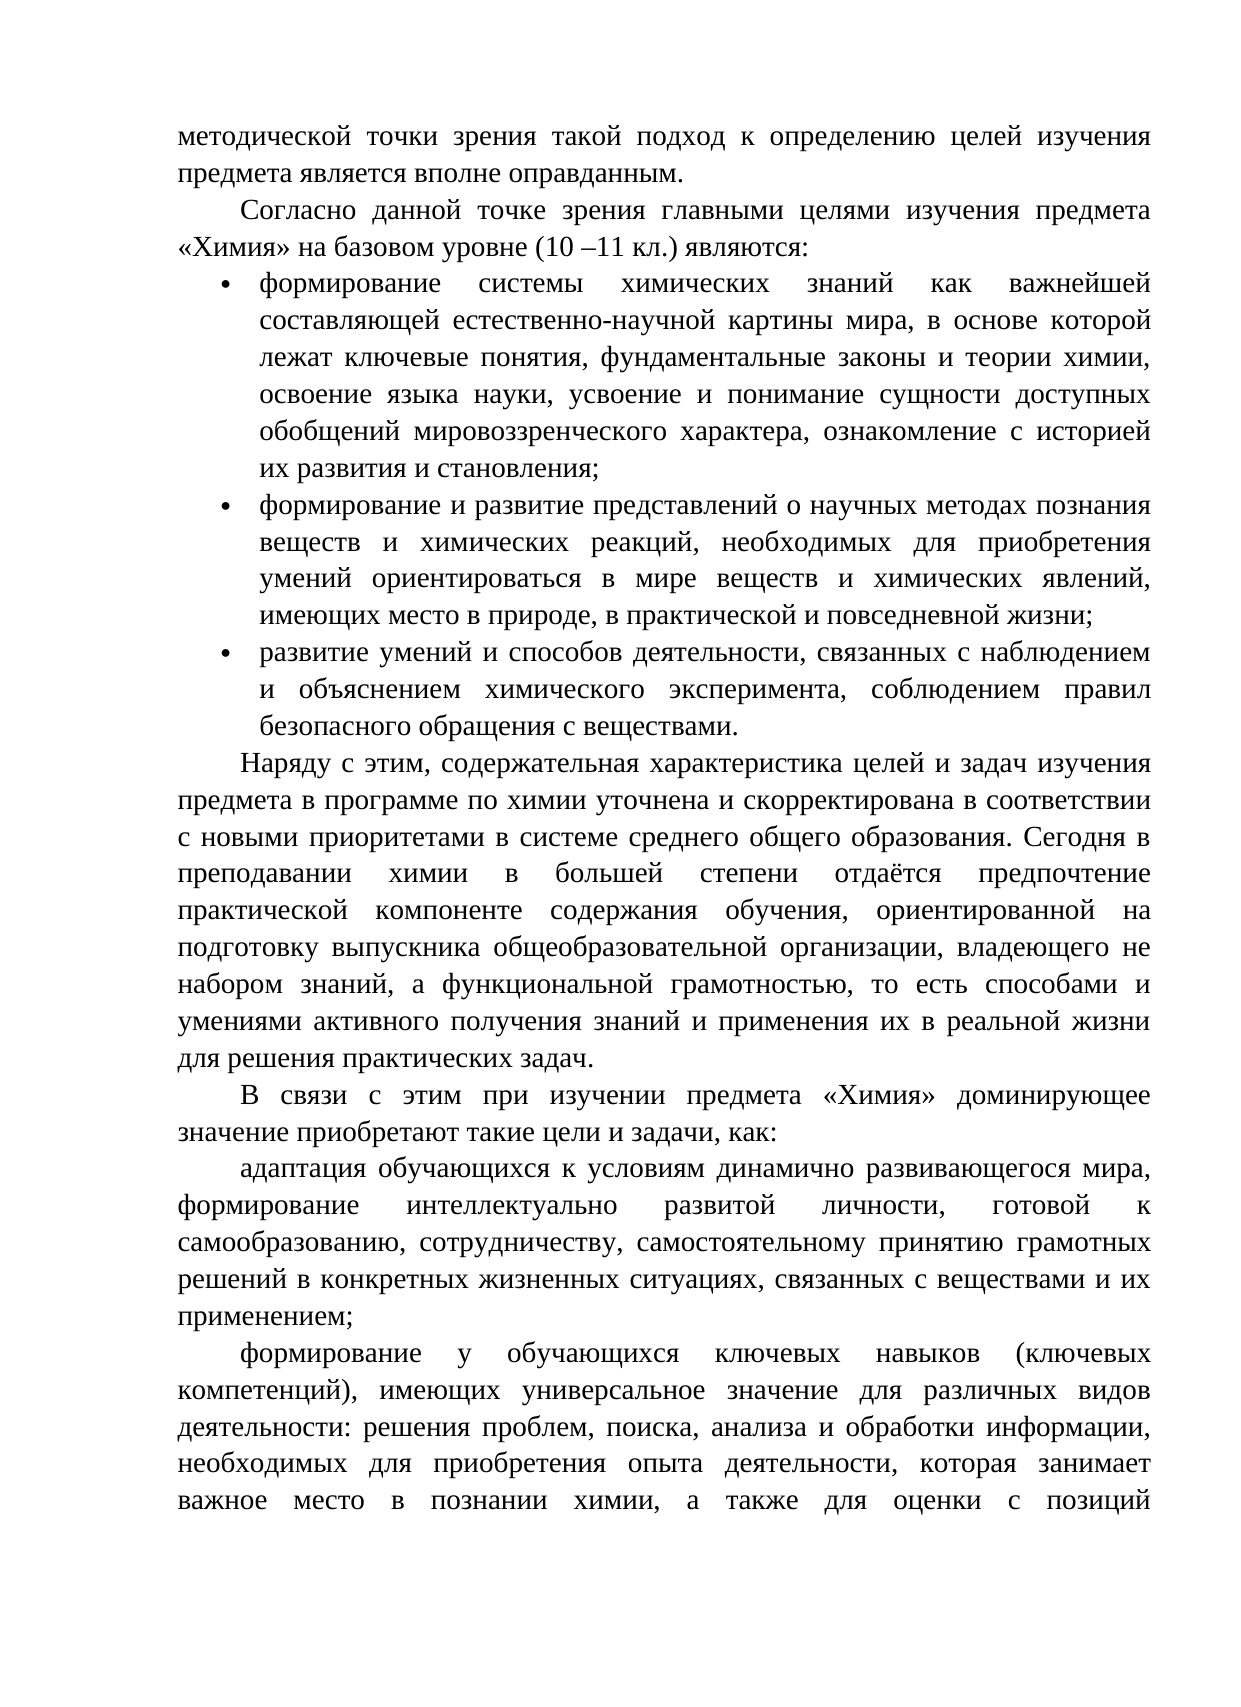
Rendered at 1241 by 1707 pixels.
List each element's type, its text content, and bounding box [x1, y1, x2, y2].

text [177, 1335, 1152, 1516]
text В связи с этим при изучении предмета «Химия» доминирующее значение приобретают такие цели и задачи, как: [177, 1077, 1152, 1147]
text Согласно данной точке зрения главными целями изучения предмета «Химия» на базовом уровне (10 –11 кл.) являются: [177, 192, 1152, 262]
text Наряду с этим, содержательная характеристика целей и задач изучения предмета в программе по химии уточнена и скорректирована в соответствии с новыми приоритетами в системе среднего общего образования. Сегодня в преподавании химии в большей степени отдаётся предпочтение практической компоненте содержания обучения, ориентированной на подготовку выпускника общеобразовательной организации, владеющего не набором знаний, а функциональной грамотностью, то есть способами и умениями активного получения знаний и применения их в реальной жизни для решения практических задач. [177, 745, 1152, 1073]
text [177, 118, 1152, 188]
list развитие умений и способов деятельности, связанных с наблюдением и объяснением химического эксперимента, соблюдением правил безопасного обращения с веществами. [222, 634, 1152, 742]
text адаптация обучающихся к условиям динамично развивающегося мира, формирование интеллектуально развитой личности, готовой к самообразованию, сотрудничеству, самостоятельному принятию грамотных решений в конкретных жизненных ситуациях, связанных с веществами и их применением; [177, 1151, 1152, 1332]
list формирование системы химических знаний как важнейшей составляющей естественно-научной картины мира, в основе которой лежат ключевые понятия, фундаментальные законы и теории химии, освоение языка науки, усвоение и понимание сущности доступных обобщений мировоззренческого характера, ознакомление с историей их развития и становления; [222, 266, 1152, 483]
list формирование и развитие представлений о научных методах познания веществ и химических реакций, необходимых для приобретения умений ориентироваться в мире веществ и химических явлений, имеющих место в природе, в практической и повседневной жизни; [222, 487, 1152, 631]
